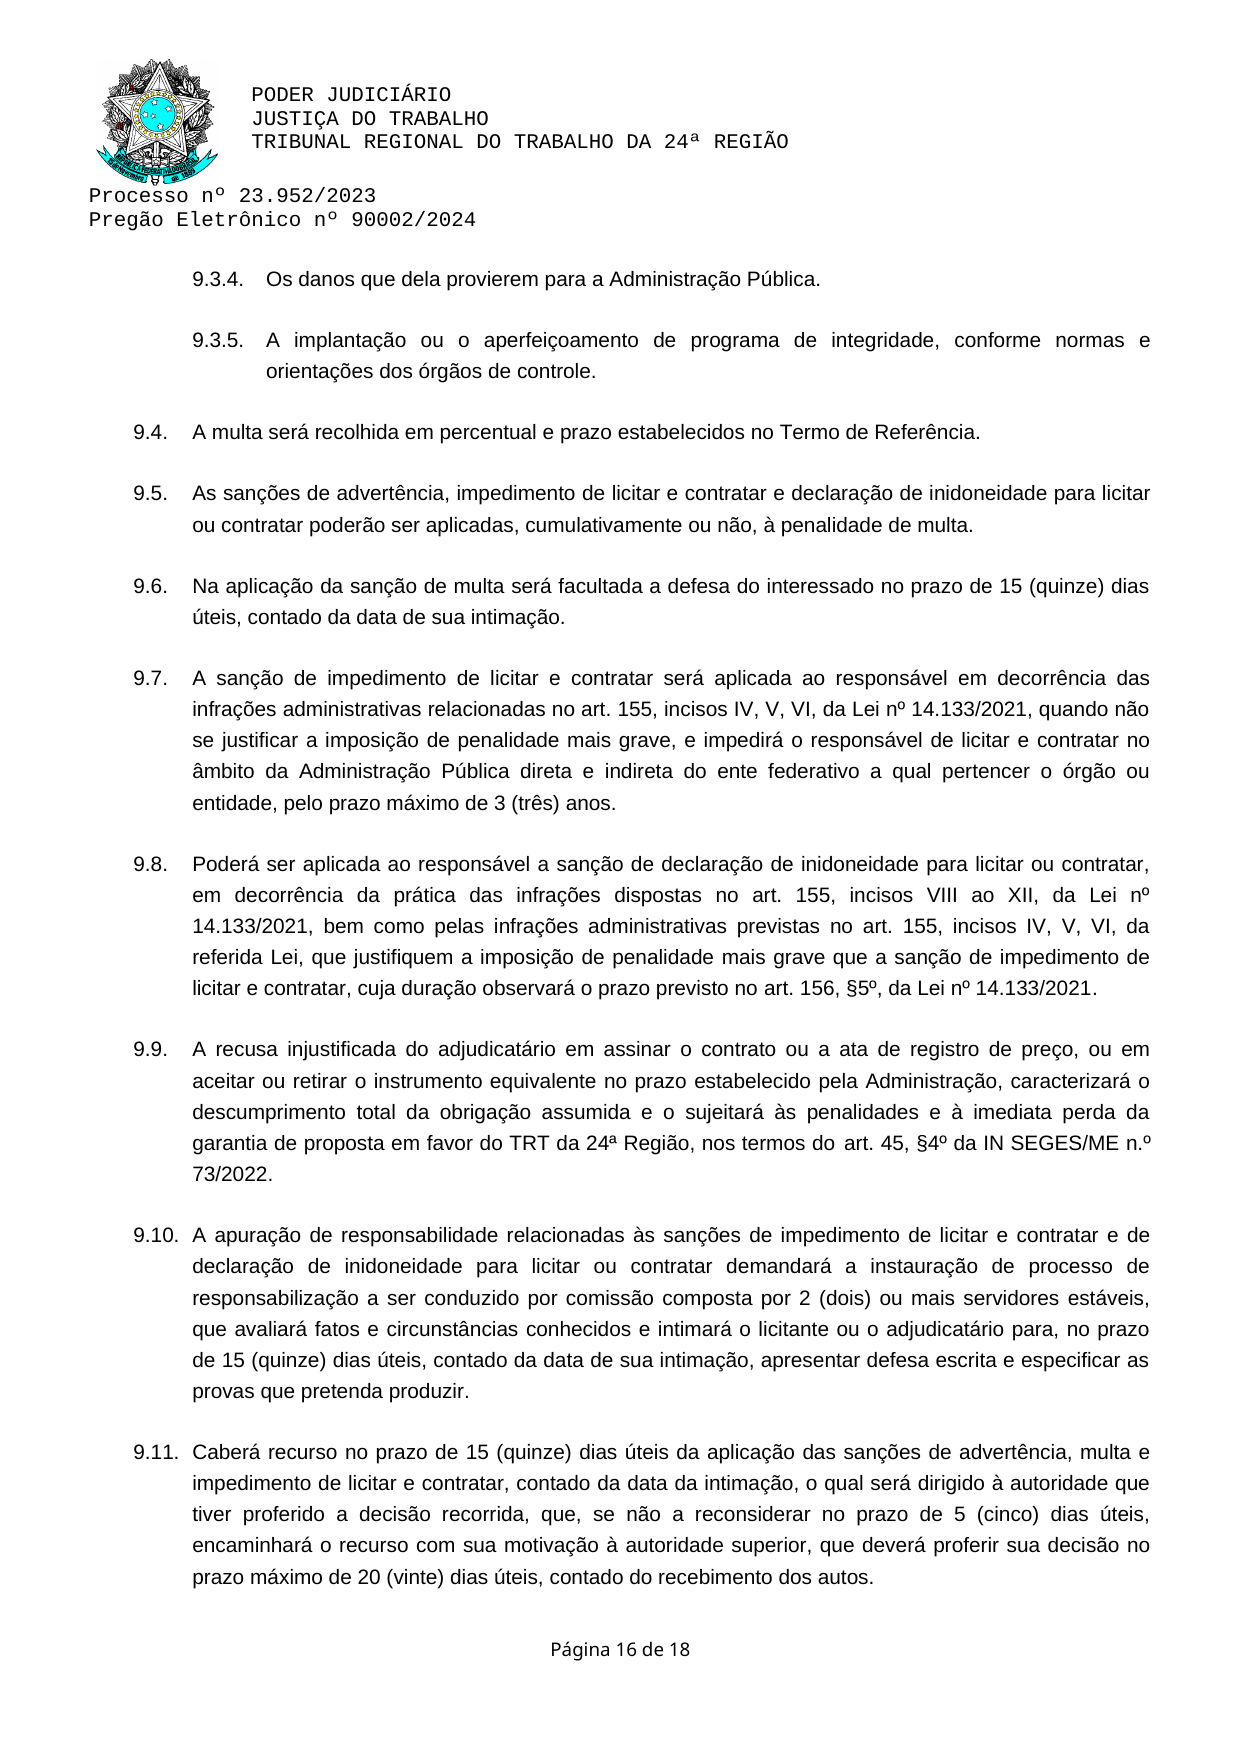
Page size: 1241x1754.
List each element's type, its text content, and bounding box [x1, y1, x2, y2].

text As sanções de advertência, impedimento de licitar e contratar e declaração de inidoneidade para licitar ou contratar poderão ser aplicadas, cumulativamente ou não, à penalidade de multa. [133, 481, 1152, 536]
list A implantação ou o aperfeiçoamento de programa de integridade, conforme normas e orientações dos órgãos de controle. [192, 328, 1152, 383]
text A multa será recolhida em percentual e prazo estabelecidos no Termo de Referência. [133, 420, 1152, 444]
text Na aplicação da sanção de multa será facultada a defesa do interessado no prazo de 15 (quinze) dias úteis, contado da data de sua intimação. [133, 573, 1152, 629]
text A sanção de impedimento de licitar e contratar será aplicada ao responsável em decorrência das infrações administrativas relacionadas no art. 155, incisos IV, V, VI, da Lei nº 14.133/2021, quando não se justificar a imposição de penalidade mais grave, e impedirá o responsável de licitar e contratar no âmbito da Administração Pública direta e indireta do ente federativo a qual pertencer o órgão ou entidade, pelo prazo máximo de 3 (três) anos. [133, 666, 1152, 814]
picture [96, 59, 220, 186]
text Poderá ser aplicada ao responsável a sanção de declaração de inidoneidade para licitar ou contratar, em decorrência da prática das infrações dispostas no art. 155, incisos VIII ao XII, da Lei nº 14.133/2021, bem como pelas infrações administrativas previstas no art. 155, incisos IV, V, VI, da referida Lei, que justifiquem a imposição de penalidade mais grave que a sanção de impedimento de licitar e contratar, cuja duração observará o prazo previsto no art. 156, §5º, da Lei nº 14.133/2021. [133, 852, 1152, 1000]
list Os danos que dela provierem para a Administração Pública. [192, 267, 1152, 291]
text Caberá recurso no prazo de 15 (quinze) dias úteis da aplicação das sanções de advertência, multa e impedimento de licitar e contratar, contado da data da intimação, o qual será dirigido à autoridade que tiver proferido a decisão recorrida, que, se não a reconsiderar no prazo de 5 (cinco) dias úteis, encaminhará o recurso com sua motivação à autoridade superior, que deverá proferir sua decisão no prazo máximo de 20 (vinte) dias úteis, contado do recebimento dos autos. [133, 1440, 1152, 1588]
text A apuração de responsabilidade relacionadas às sanções de impedimento de licitar e contratar e de declaração de inidoneidade para licitar ou contratar demandará a instauração de processo de responsabilização a ser conduzido por comissão composta por 2 (dois) ou mais servidores estáveis, que avaliará fatos e circunstâncias conhecidos e intimará o licitante ou o adjudicatário para, no prazo de 15 (quinze) dias úteis, contado da data de sua intimação, apresentar defesa escrita e especificar as provas que pretenda produzir. [133, 1223, 1152, 1403]
text A recusa injustificada do adjudicatário em assinar o contrato ou a ata de registro de preço, ou em aceitar ou retirar o instrumento equivalente no prazo estabelecido pela Administração, caracterizará o descumprimento total da obrigação assumida e o sujeitará às penalidades e à imediata perda da garantia de proposta em favor do TRT da 24ª Região, nos termos do art. 45, §4º da IN SEGES/ME n.º 73/2022. [133, 1037, 1152, 1186]
